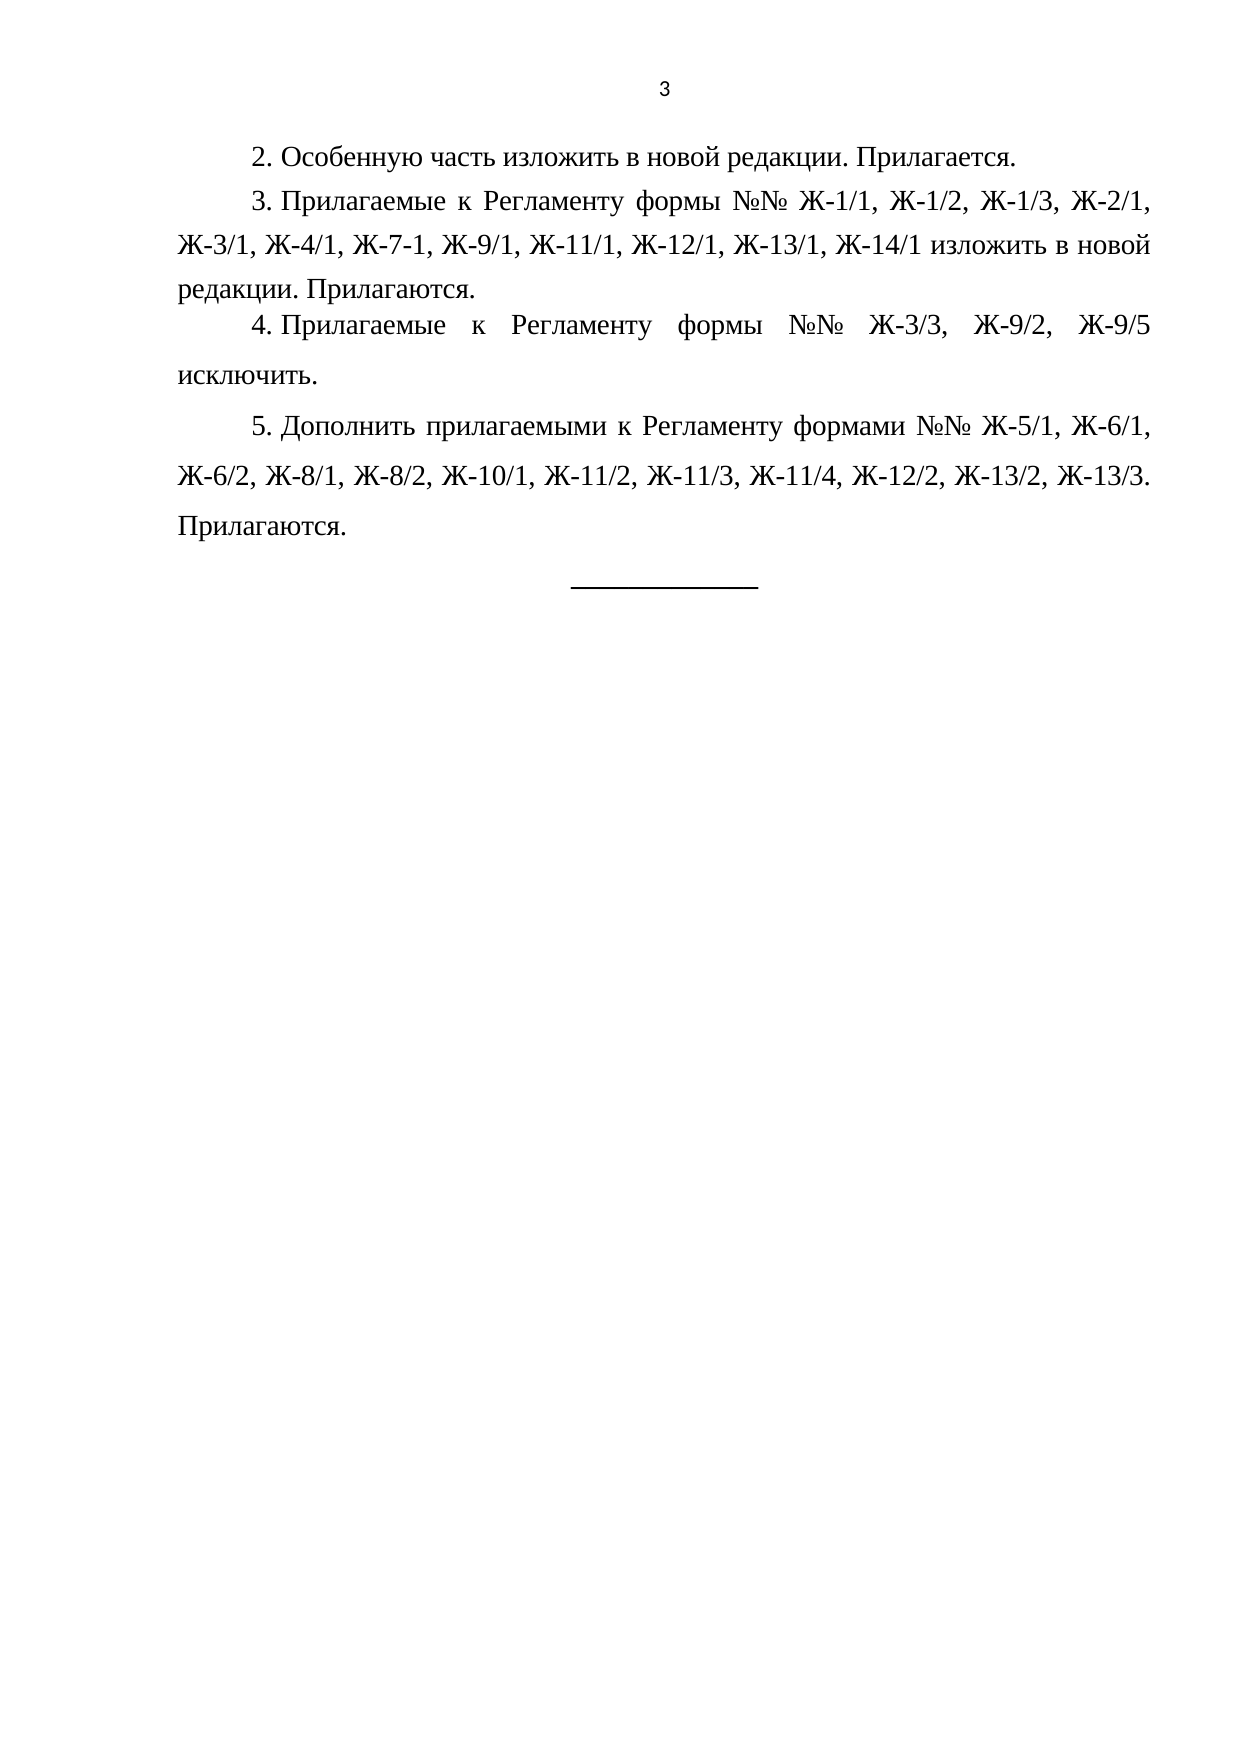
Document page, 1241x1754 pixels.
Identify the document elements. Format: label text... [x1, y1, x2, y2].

list Прилагаемые к Регламенту формы №№ Ж-3/3, Ж-9/2, Ж-9/5 исключить. [177, 307, 1152, 391]
list Дополнить прилагаемыми к Регламенту формами №№ Ж-5/1, Ж-6/1, Ж-6/2, Ж-8/1, Ж-8/2, Ж-10/1, Ж-11/2, Ж-11/3, Ж-11/4, Ж-12/2, Ж-13/2, Ж-13/3. Прилагаются. [177, 408, 1152, 542]
text _____________ [177, 558, 1152, 592]
list Прилагаемые к Регламенту формы №№ Ж-1/1, Ж-1/2, Ж-1/3, Ж-2/1, Ж-3/1, Ж-4/1, Ж-7-1, Ж-9/1, Ж-11/1, Ж-12/1, Ж-13/1, Ж-14/1 изложить в новой редакции. Прилагаются. [177, 176, 1152, 307]
list Особенную часть изложить в новой редакции. Прилагается. [251, 130, 1152, 176]
